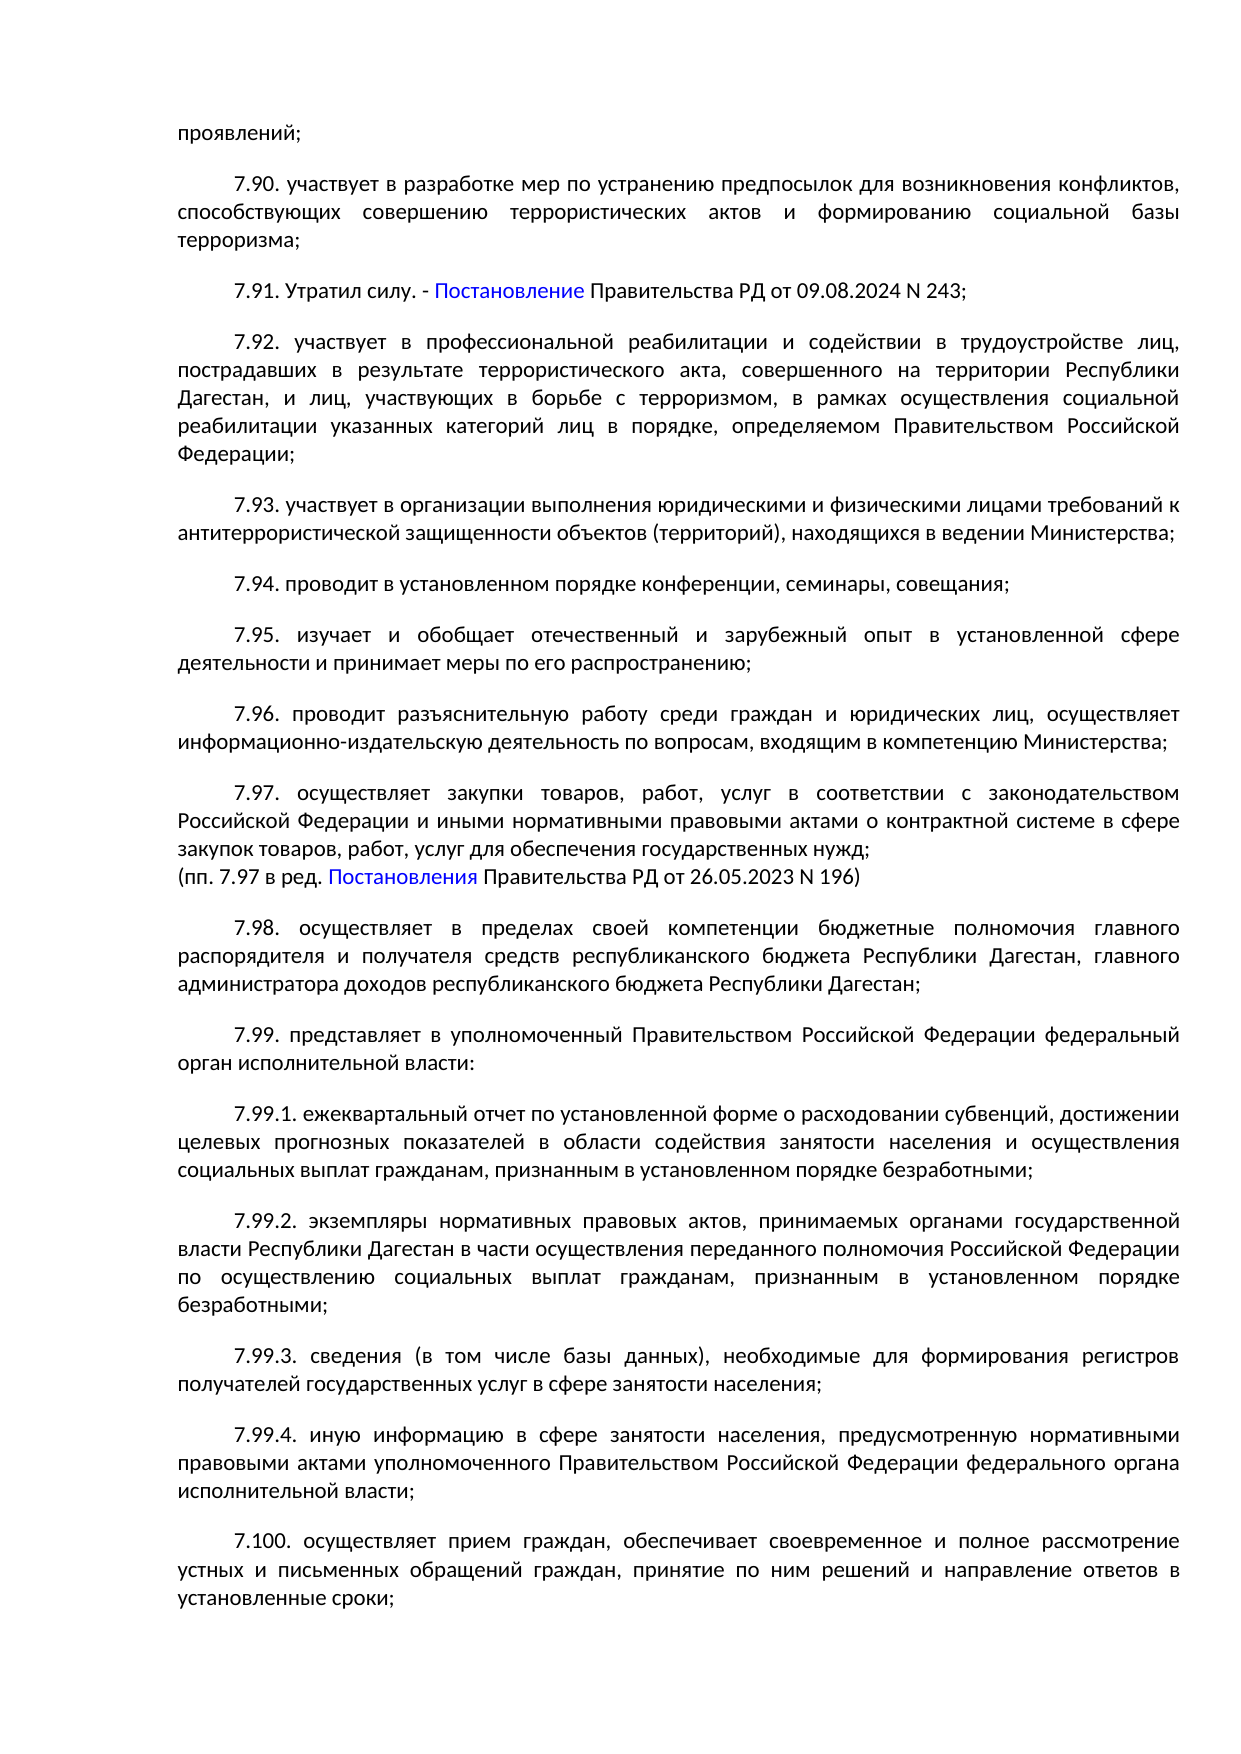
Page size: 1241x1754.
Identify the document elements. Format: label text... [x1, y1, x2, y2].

text (пп. 7.97 в ред. Постановления Правительства РД от 26.05.2023 N 196) [177, 862, 1181, 890]
text 7.99. представляет в уполномоченный Правительством Российской Федерации федеральный орган исполнительной власти: [177, 1020, 1181, 1076]
text 7.100. осуществляет прием граждан, обеспечивает своевременное и полное рассмотрение устных и письменных обращений граждан, принятие по ним решений и направление ответов в установленные сроки; [177, 1527, 1181, 1611]
text 7.94. проводит в установленном порядке конференции, семинары, совещания; [177, 569, 1181, 597]
text 7.99.1. ежеквартальный отчет по установленной форме о расходовании субвенций, достижении целевых прогнозных показателей в области содействия занятости населения и осуществления социальных выплат гражданам, признанным в установленном порядке безработными; [177, 1099, 1181, 1183]
text 7.98. осуществляет в пределах своей компетенции бюджетные полномочия главного распорядителя и получателя средств республиканского бюджета Республики Дагестан, главного администратора доходов республиканского бюджета Республики Дагестан; [177, 913, 1181, 997]
text 7.95. изучает и обобщает отечественный и зарубежный опыт в установленной сфере деятельности и принимает меры по его распространению; [177, 620, 1181, 676]
text 7.90. участвует в разработке мер по устранению предпосылок для возникновения конфликтов, способствующих совершению террористических актов и формированию социальной базы терроризма; [177, 169, 1181, 253]
text 7.93. участвует в организации выполнения юридическими и физическими лицами требований к антитеррористической защищенности объектов (территорий), находящихся в ведении Министерства; [177, 490, 1181, 546]
text 7.91. Утратил силу. - Постановление Правительства РД от 09.08.2024 N 243; [177, 276, 1181, 304]
text 7.99.3. сведения (в том числе базы данных), необходимые для формирования регистров получателей государственных услуг в сфере занятости населения; [177, 1341, 1181, 1397]
text 7.96. проводит разъяснительную работу среди граждан и юридических лиц, осуществляет информационно-издательскую деятельность по вопросам, входящим в компетенцию Министерства; [177, 699, 1181, 755]
text 7.99.2. экземпляры нормативных правовых актов, принимаемых органами государственной власти Республики Дагестан в части осуществления переданного полномочия Российской Федерации по осуществлению социальных выплат гражданам, признанным в установленном порядке безработными; [177, 1206, 1181, 1318]
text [177, 118, 1181, 146]
text 7.92. участвует в профессиональной реабилитации и содействии в трудоустройстве лиц, пострадавших в результате террористического акта, совершенного на территории Республики Дагестан, и лиц, участвующих в борьбе с терроризмом, в рамках осуществления социальной реабилитации указанных категорий лиц в порядке, определяемом Правительством Российской Федерации; [177, 327, 1181, 467]
text 7.97. осуществляет закупки товаров, работ, услуг в соответствии с законодательством Российской Федерации и иными нормативными правовыми актами о контрактной системе в сфере закупок товаров, работ, услуг для обеспечения государственных нужд; [177, 778, 1181, 862]
text 7.99.4. иную информацию в сфере занятости населения, предусмотренную нормативными правовыми актами уполномоченного Правительством Российской Федерации федерального органа исполнительной власти; [177, 1420, 1181, 1504]
